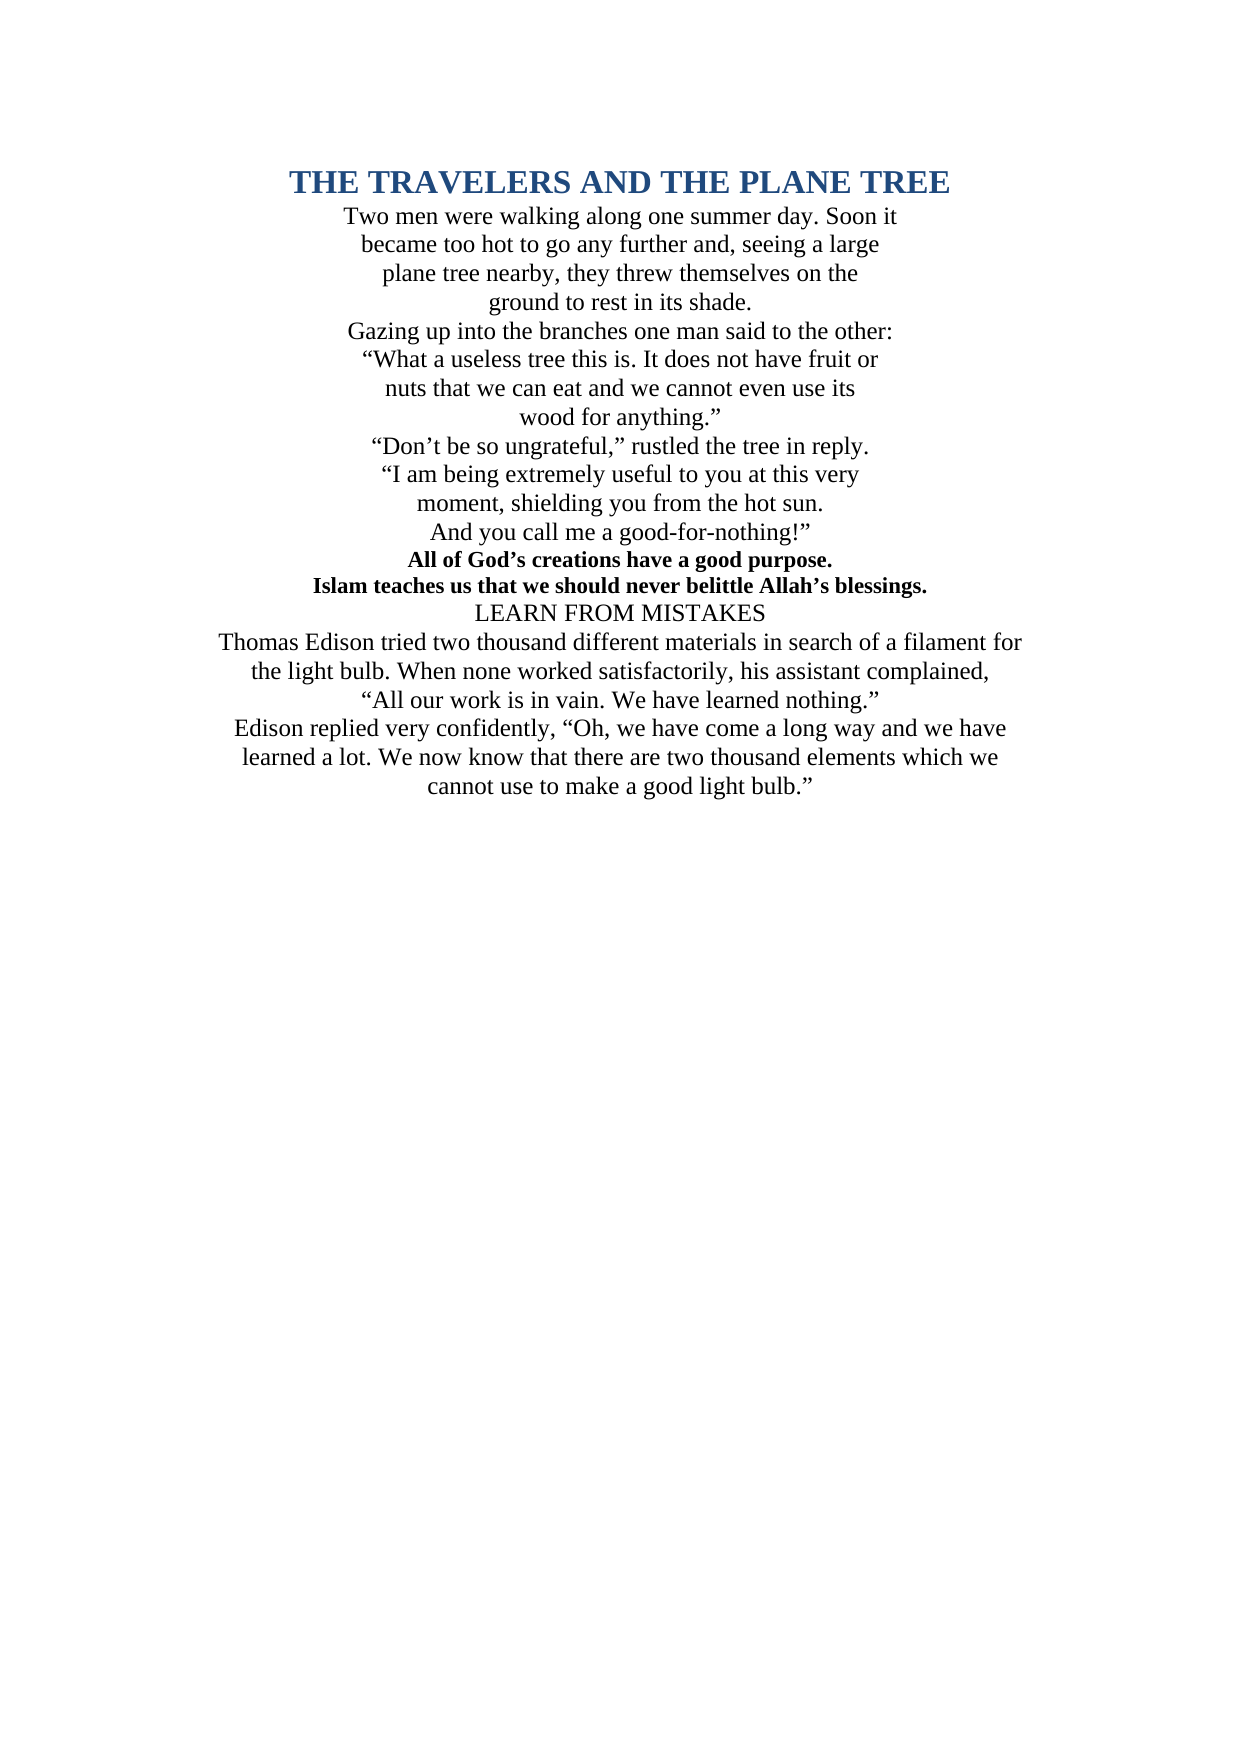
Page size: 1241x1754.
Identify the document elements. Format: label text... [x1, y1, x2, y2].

text the light bulb. When none worked satisfactorily, his assistant complained, [150, 656, 1090, 685]
text And you call me a good-for-nothing!” [150, 517, 1090, 546]
text Islam teaches us that we should never belittle Allah’s blessings. [150, 572, 1090, 598]
text ground to rest in its shade. [150, 287, 1090, 316]
text “I am being extremely useful to you at this very [150, 459, 1090, 488]
text Thomas Edison tried two thousand different materials in search of a filament for [150, 627, 1090, 656]
text cannot use to make a good light bulb.” [150, 771, 1090, 800]
text learned a lot. We now know that there are two thousand elements which we [150, 742, 1090, 771]
text nuts that we can eat and we cannot even use its [150, 373, 1090, 402]
text Edison replied very confidently, “Oh, we have come a long way and we have [150, 713, 1090, 742]
text Two men were walking along one summer day. Soon it [150, 201, 1090, 229]
subtitle THE TRAVELERS AND THE PLANE TREE [150, 162, 1090, 201]
text “What a useless tree this is. It does not have fruit or [150, 344, 1090, 373]
text “All our work is in vain. We have learned nothing.” [150, 685, 1090, 713]
text wood for anything.” [150, 402, 1090, 431]
text became too hot to go any further and, seeing a large [150, 229, 1090, 258]
text moment, shielding you from the hot sun. [150, 488, 1090, 517]
text “Don’t be so ungrateful,” rustled the tree in reply. [150, 431, 1090, 459]
text Gazing up into the branches one man said to the other: [150, 316, 1090, 344]
text All of God’s creations have a good purpose. [150, 546, 1090, 572]
text plane tree nearby, they threw themselves on the [150, 258, 1090, 287]
text LEARN FROM MISTAKES [150, 598, 1090, 627]
